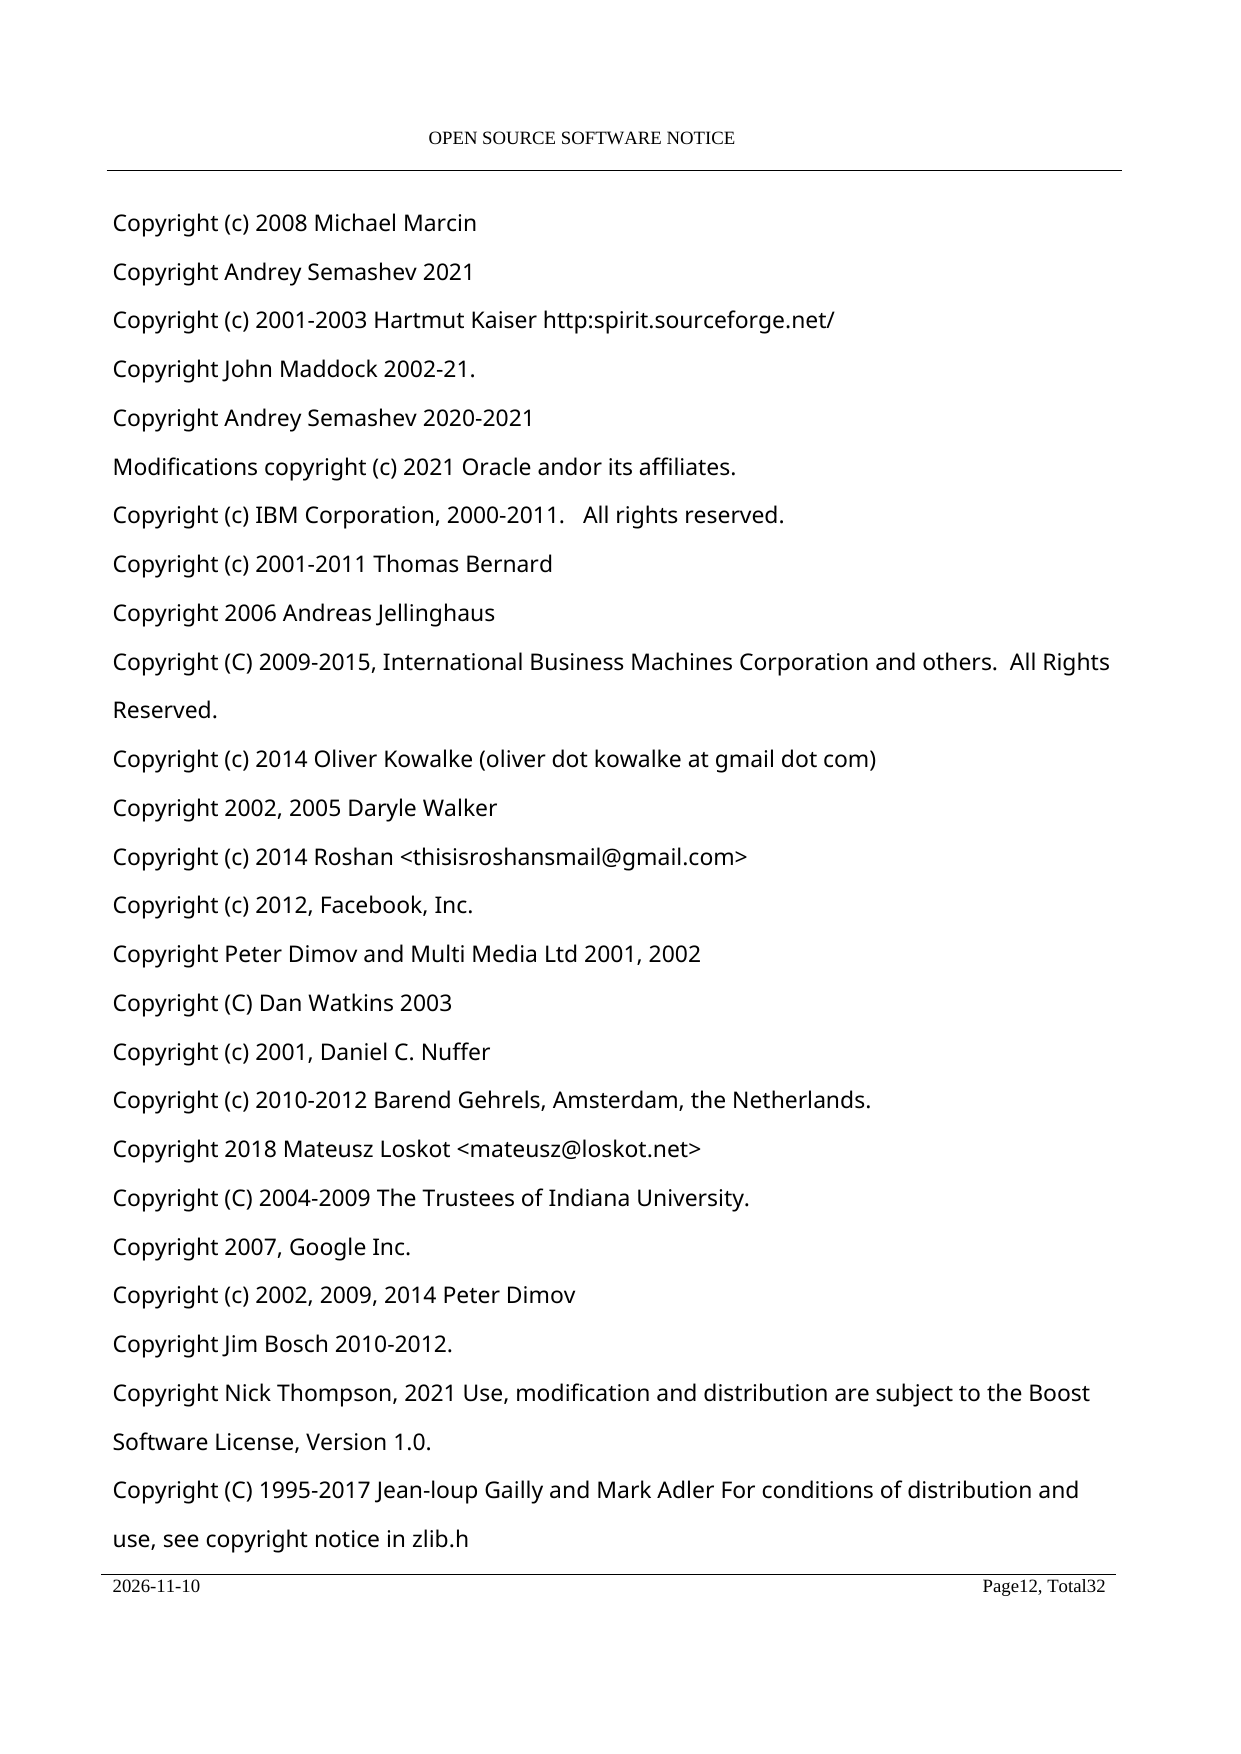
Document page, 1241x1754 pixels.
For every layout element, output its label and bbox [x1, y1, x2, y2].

text [112, 206, 1128, 1555]
